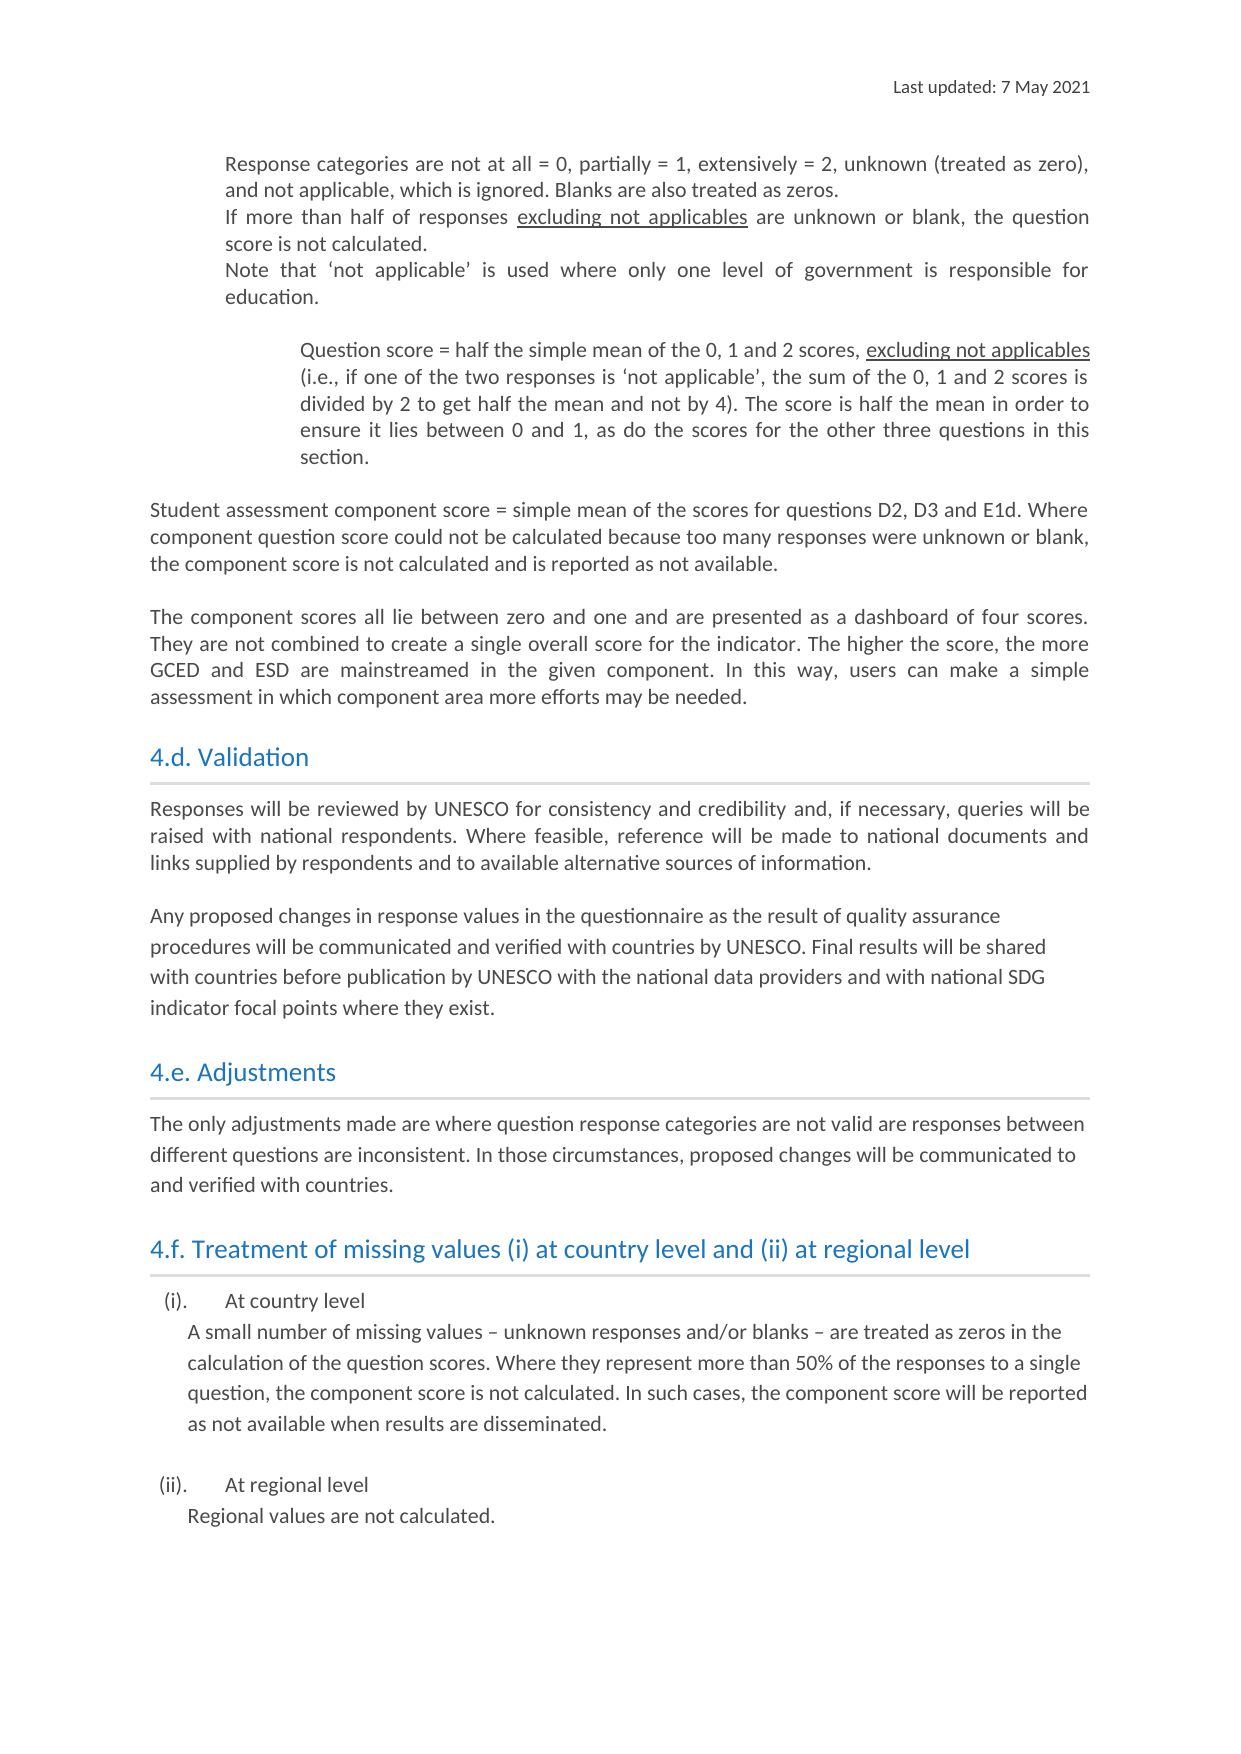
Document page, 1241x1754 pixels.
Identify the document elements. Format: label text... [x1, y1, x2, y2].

list At country level [187, 1288, 1090, 1314]
text 4.d. Validation [150, 741, 1090, 782]
text Question score = half the simple mean of the 0, 1 and 2 scores, excluding not applicables (i.e., if one of the two responses is ‘not applicable’, the sum of the 0, 1 and 2 scores is divided by 2 to get half the mean and not by 4). The score is half the mean in order to ensure it lies between 0 and 1, as do the scores for the other three questions in this section. [300, 337, 1090, 470]
text Regional values are not calculated. [187, 1502, 1090, 1529]
text Response categories are not at all = 0, partially = 1, extensively = 2, unknown (treated as zero), and not applicable, which is ignored. Blanks are also treated as zeros. [225, 150, 1090, 203]
text Note that ‘not applicable’ is used where only one level of government is responsible for education. [225, 257, 1090, 310]
text 4.f. Treatment of missing values (i) at country level and (ii) at regional level [150, 1233, 1090, 1274]
text If more than half of responses excluding not applicables are unknown or blank, the question score is not calculated. [225, 203, 1090, 257]
text 4.e. Adjustments [150, 1055, 1090, 1097]
text Student assessment component score = simple mean of the scores for questions D2, D3 and E1d. Where component question score could not be calculated because too many responses were unknown or blank, the component score is not calculated and is reported as not available. [150, 497, 1090, 577]
text Any proposed changes in response values in the questionnaire as the result of quality assurance procedures will be communicated and verified with countries by UNESCO. Final results will be shared with countries before publication by UNESCO with the national data providers and with national SDG indicator focal points where they exist. [150, 902, 1090, 1021]
list At regional level [187, 1471, 1090, 1498]
text The only adjustments made are where question response categories are not valid are responses between different questions are inconsistent. In those circumstances, proposed changes will be communicated to and verified with countries. [150, 1110, 1090, 1198]
text A small number of missing values – unknown responses and/or blanks – are treated as zeros in the calculation of the question scores. Where they represent more than 50% of the responses to a single question, the component score is not calculated. In such cases, the component score will be reported as not available when results are disseminated. [187, 1318, 1090, 1437]
text Responses will be reviewed by UNESCO for consistency and credibility and, if necessary, queries will be raised with national respondents. Where feasible, reference will be made to national documents and links supplied by respondents and to available alternative sources of information. [150, 796, 1090, 876]
text The component scores all lie between zero and one and are presented as a dashboard of four scores. They are not combined to create a single overall score for the indicator. The higher the score, the more GCED and ESD are mainstreamed in the given component. In this way, users can make a simple assessment in which component area more efforts may be needed. [150, 603, 1090, 710]
